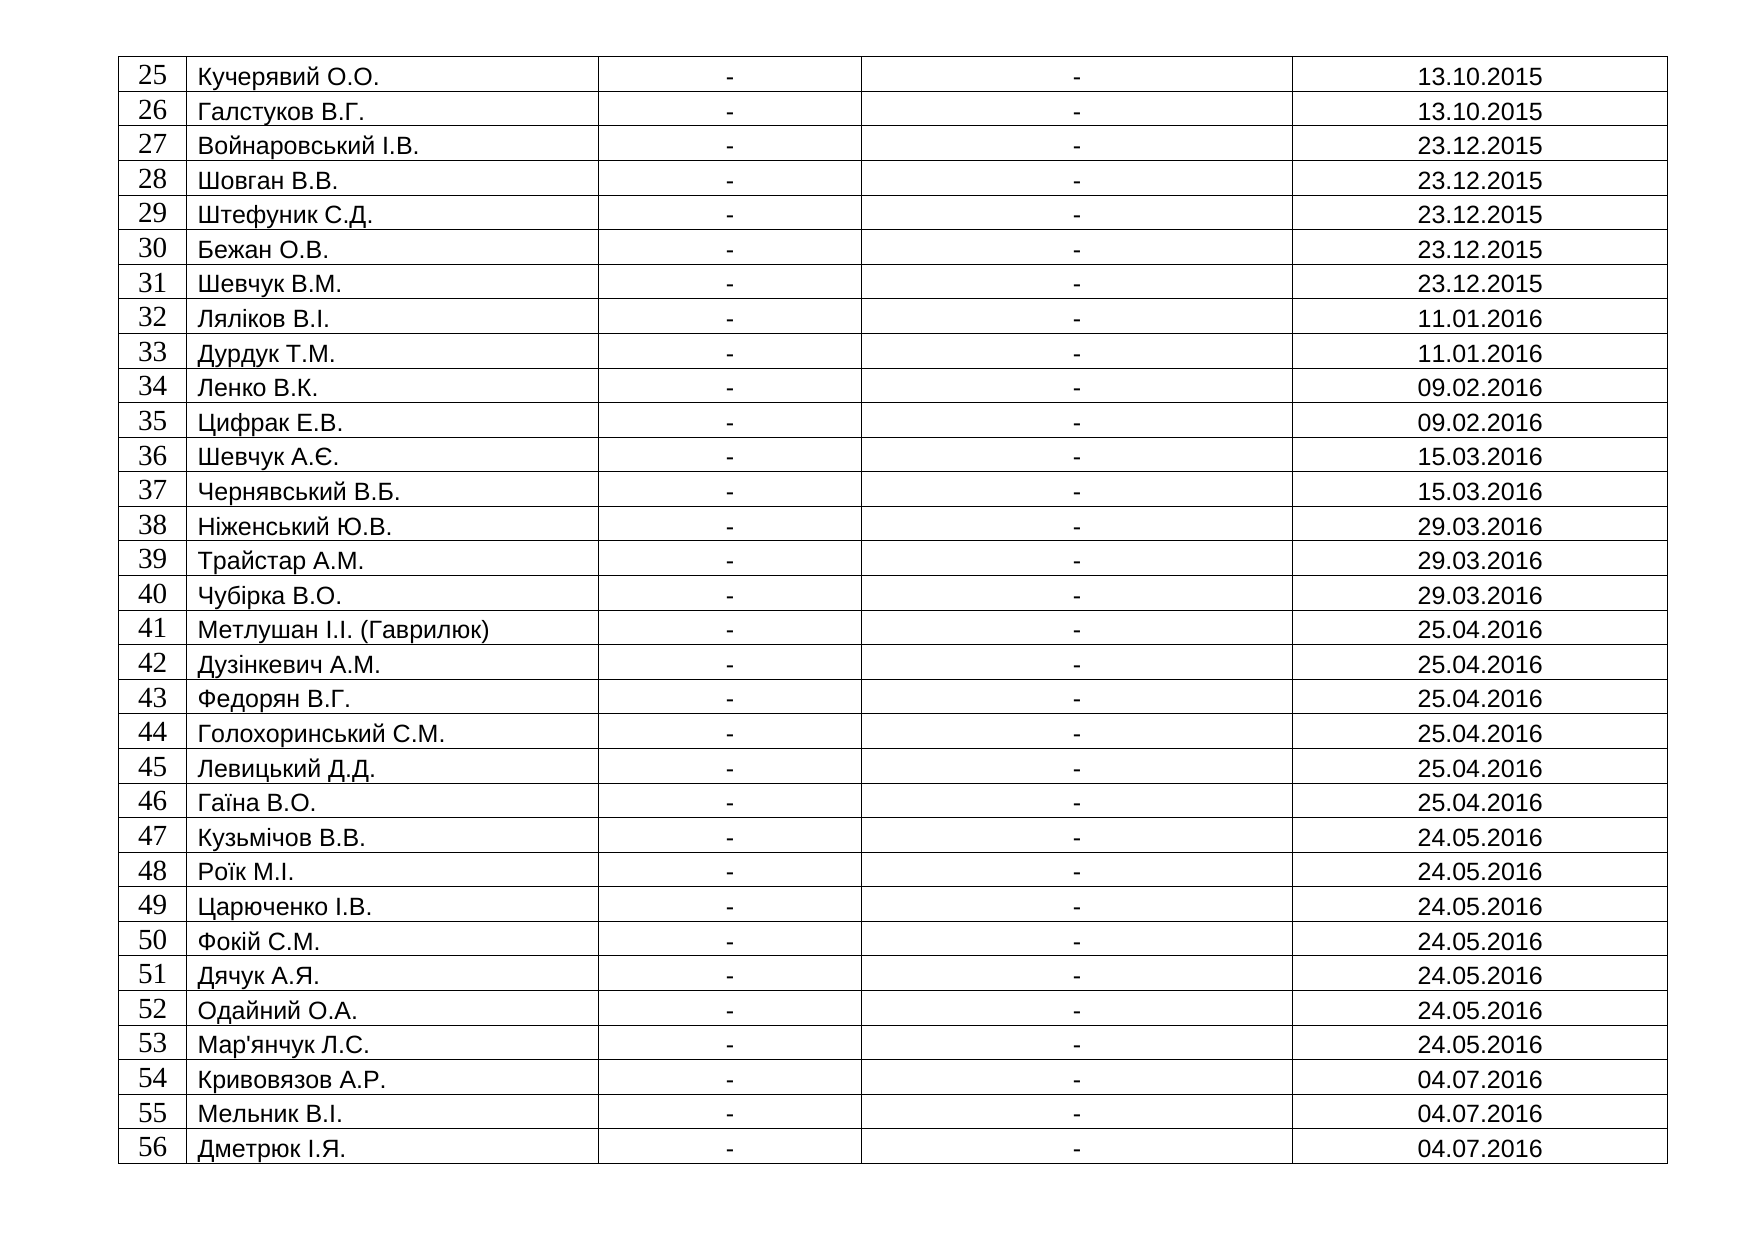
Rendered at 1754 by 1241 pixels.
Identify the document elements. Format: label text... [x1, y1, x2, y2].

table_cell - [599, 714, 861, 748]
table_cell Голохоринський С.М. [187, 714, 598, 748]
table_cell - [599, 403, 861, 437]
table_cell Шевчук В.М. [187, 265, 598, 298]
table_cell - [862, 1026, 1292, 1059]
table_cell - [862, 161, 1292, 194]
table_cell Дячук А.Я. [187, 956, 598, 990]
table_cell 36 [119, 438, 186, 471]
table_cell 25.04.2016 [1293, 645, 1667, 679]
table_cell - [862, 749, 1292, 782]
table_cell 25.04.2016 [1293, 749, 1667, 782]
table_cell 09.02.2016 [1293, 369, 1667, 402]
table_cell - [599, 126, 861, 160]
table_cell - [862, 714, 1292, 748]
table_cell - [862, 818, 1292, 852]
table_cell 31 [119, 265, 186, 298]
table_cell 23.12.2015 [1293, 265, 1667, 298]
table_cell - [599, 161, 861, 194]
table_cell 25.04.2016 [1293, 680, 1667, 713]
table_cell - [599, 956, 861, 990]
table_cell 24.05.2016 [1293, 991, 1667, 1024]
table_cell Цифрак Е.В. [187, 403, 598, 437]
table_cell - [599, 507, 861, 540]
table_cell 25.04.2016 [1293, 714, 1667, 748]
table_cell Галстуков В.Г. [187, 92, 598, 125]
table_cell - [862, 576, 1292, 609]
table_cell - [862, 334, 1292, 367]
table_cell Ніженський Ю.В. [187, 507, 598, 540]
table_cell 50 [119, 922, 186, 955]
table_cell - [862, 1060, 1292, 1094]
table_cell 47 [119, 818, 186, 852]
table_cell - [599, 438, 861, 471]
table_cell 15.03.2016 [1293, 438, 1667, 471]
table_cell 24.05.2016 [1293, 1026, 1667, 1059]
table_cell Царюченко І.В. [187, 887, 598, 921]
table_cell 41 [119, 611, 186, 644]
table_cell - [862, 265, 1292, 298]
table_cell 43 [119, 680, 186, 713]
table_cell Кузьмічов В.В. [187, 818, 598, 852]
table_cell Одайний О.А. [187, 991, 598, 1024]
table_cell 24.05.2016 [1293, 887, 1667, 921]
table_cell 34 [119, 369, 186, 402]
table_cell - [862, 887, 1292, 921]
table_cell - [862, 1095, 1292, 1128]
table_cell Дметрюк І.Я. [187, 1129, 598, 1163]
table_cell - [599, 369, 861, 402]
table_cell - [599, 576, 861, 609]
table_cell 29.03.2016 [1293, 507, 1667, 540]
table_cell 24.05.2016 [1293, 956, 1667, 990]
table_cell - [599, 92, 861, 125]
table_cell Ленко В.К. [187, 369, 598, 402]
table_cell Гаїна В.О. [187, 784, 598, 817]
table_cell - [599, 1095, 861, 1128]
table_cell 09.02.2016 [1293, 403, 1667, 437]
table_cell 33 [119, 334, 186, 367]
table_cell - [599, 541, 861, 575]
table_cell 40 [119, 576, 186, 609]
table_cell 23.12.2015 [1293, 196, 1667, 229]
table_cell - [862, 126, 1292, 160]
table_cell Мельник В.І. [187, 1095, 598, 1128]
table_cell Штефуник С.Д. [187, 196, 598, 229]
table_cell - [599, 645, 861, 679]
table_cell - [862, 541, 1292, 575]
table_cell Трайстар А.М. [187, 541, 598, 575]
table_cell Шовган В.В. [187, 161, 598, 194]
table_cell - [862, 1129, 1292, 1163]
table_cell - [862, 784, 1292, 817]
table_cell 28 [119, 161, 186, 194]
table_cell 54 [119, 1060, 186, 1094]
table_cell 32 [119, 299, 186, 333]
table_cell - [862, 645, 1292, 679]
table_cell 11.01.2016 [1293, 334, 1667, 367]
table_cell Войнаровський І.В. [187, 126, 598, 160]
table_cell 25 [119, 57, 186, 91]
table_cell - [599, 853, 861, 886]
table_cell 15.03.2016 [1293, 472, 1667, 506]
table_cell - [599, 818, 861, 852]
table_cell - [599, 57, 861, 91]
table_cell - [862, 680, 1292, 713]
table_cell 55 [119, 1095, 186, 1128]
table_cell - [599, 1026, 861, 1059]
table_cell Дузінкевич А.М. [187, 645, 598, 679]
table_cell - [599, 265, 861, 298]
table_cell 13.10.2015 [1293, 57, 1667, 91]
table_cell - [862, 196, 1292, 229]
table_cell 45 [119, 749, 186, 782]
table_cell Бежан О.В. [187, 230, 598, 264]
table_cell 48 [119, 853, 186, 886]
table_cell Чернявський В.Б. [187, 472, 598, 506]
table_cell 29.03.2016 [1293, 576, 1667, 609]
table_cell Дурдук Т.М. [187, 334, 598, 367]
table_cell - [599, 784, 861, 817]
table_cell - [862, 611, 1292, 644]
table_cell - [862, 57, 1292, 91]
table_cell 24.05.2016 [1293, 853, 1667, 886]
table_cell - [862, 369, 1292, 402]
table_cell 51 [119, 956, 186, 990]
table_cell 25.04.2016 [1293, 784, 1667, 817]
table_cell Шевчук А.Є. [187, 438, 598, 471]
table_cell 04.07.2016 [1293, 1129, 1667, 1163]
table_cell 35 [119, 403, 186, 437]
table_cell 27 [119, 126, 186, 160]
table_cell 24.05.2016 [1293, 818, 1667, 852]
table_cell 56 [119, 1129, 186, 1163]
table_cell - [599, 230, 861, 264]
table_cell 30 [119, 230, 186, 264]
table_cell - [599, 611, 861, 644]
table_cell - [862, 922, 1292, 955]
table_cell 29 [119, 196, 186, 229]
table_cell Чубірка В.О. [187, 576, 598, 609]
table_cell - [862, 438, 1292, 471]
table_cell Ляліков В.І. [187, 299, 598, 333]
table_cell - [599, 749, 861, 782]
table_cell 13.10.2015 [1293, 92, 1667, 125]
table_cell 04.07.2016 [1293, 1060, 1667, 1094]
table_cell - [862, 230, 1292, 264]
table_cell 25.04.2016 [1293, 611, 1667, 644]
table_cell - [862, 507, 1292, 540]
table_cell 38 [119, 507, 186, 540]
table_cell 52 [119, 991, 186, 1024]
table_cell Мар'янчук Л.С. [187, 1026, 598, 1059]
table_cell 11.01.2016 [1293, 299, 1667, 333]
table_cell - [599, 680, 861, 713]
table_cell - [862, 403, 1292, 437]
table_cell Кривовязов А.Р. [187, 1060, 598, 1094]
table_cell - [862, 853, 1292, 886]
table_cell 39 [119, 541, 186, 575]
table_cell - [862, 991, 1292, 1024]
table_cell 29.03.2016 [1293, 541, 1667, 575]
table_cell - [599, 887, 861, 921]
table_cell Метлушан І.І. (Гаврилюк) [187, 611, 598, 644]
table_cell 23.12.2015 [1293, 161, 1667, 194]
table_cell Фокій С.М. [187, 922, 598, 955]
table_cell 26 [119, 92, 186, 125]
table_cell Кучерявий О.О. [187, 57, 598, 91]
table_cell 24.05.2016 [1293, 922, 1667, 955]
table_cell 23.12.2015 [1293, 126, 1667, 160]
table_cell 23.12.2015 [1293, 230, 1667, 264]
table_cell 46 [119, 784, 186, 817]
table_cell - [599, 196, 861, 229]
table_cell 04.07.2016 [1293, 1095, 1667, 1128]
table_cell - [599, 922, 861, 955]
table_cell - [599, 1060, 861, 1094]
table_cell - [862, 956, 1292, 990]
table_cell 37 [119, 472, 186, 506]
table_cell - [599, 991, 861, 1024]
table_cell 44 [119, 714, 186, 748]
table_cell - [862, 92, 1292, 125]
table_cell Роїк М.І. [187, 853, 598, 886]
table_cell 53 [119, 1026, 186, 1059]
table_cell - [599, 334, 861, 367]
table_cell Левицький Д.Д. [187, 749, 598, 782]
table_cell - [599, 299, 861, 333]
table_cell 49 [119, 887, 186, 921]
table_cell 42 [119, 645, 186, 679]
table_cell - [862, 299, 1292, 333]
table_cell Федорян В.Г. [187, 680, 598, 713]
table_cell - [599, 472, 861, 506]
table_cell - [599, 1129, 861, 1163]
table_cell - [862, 472, 1292, 506]
